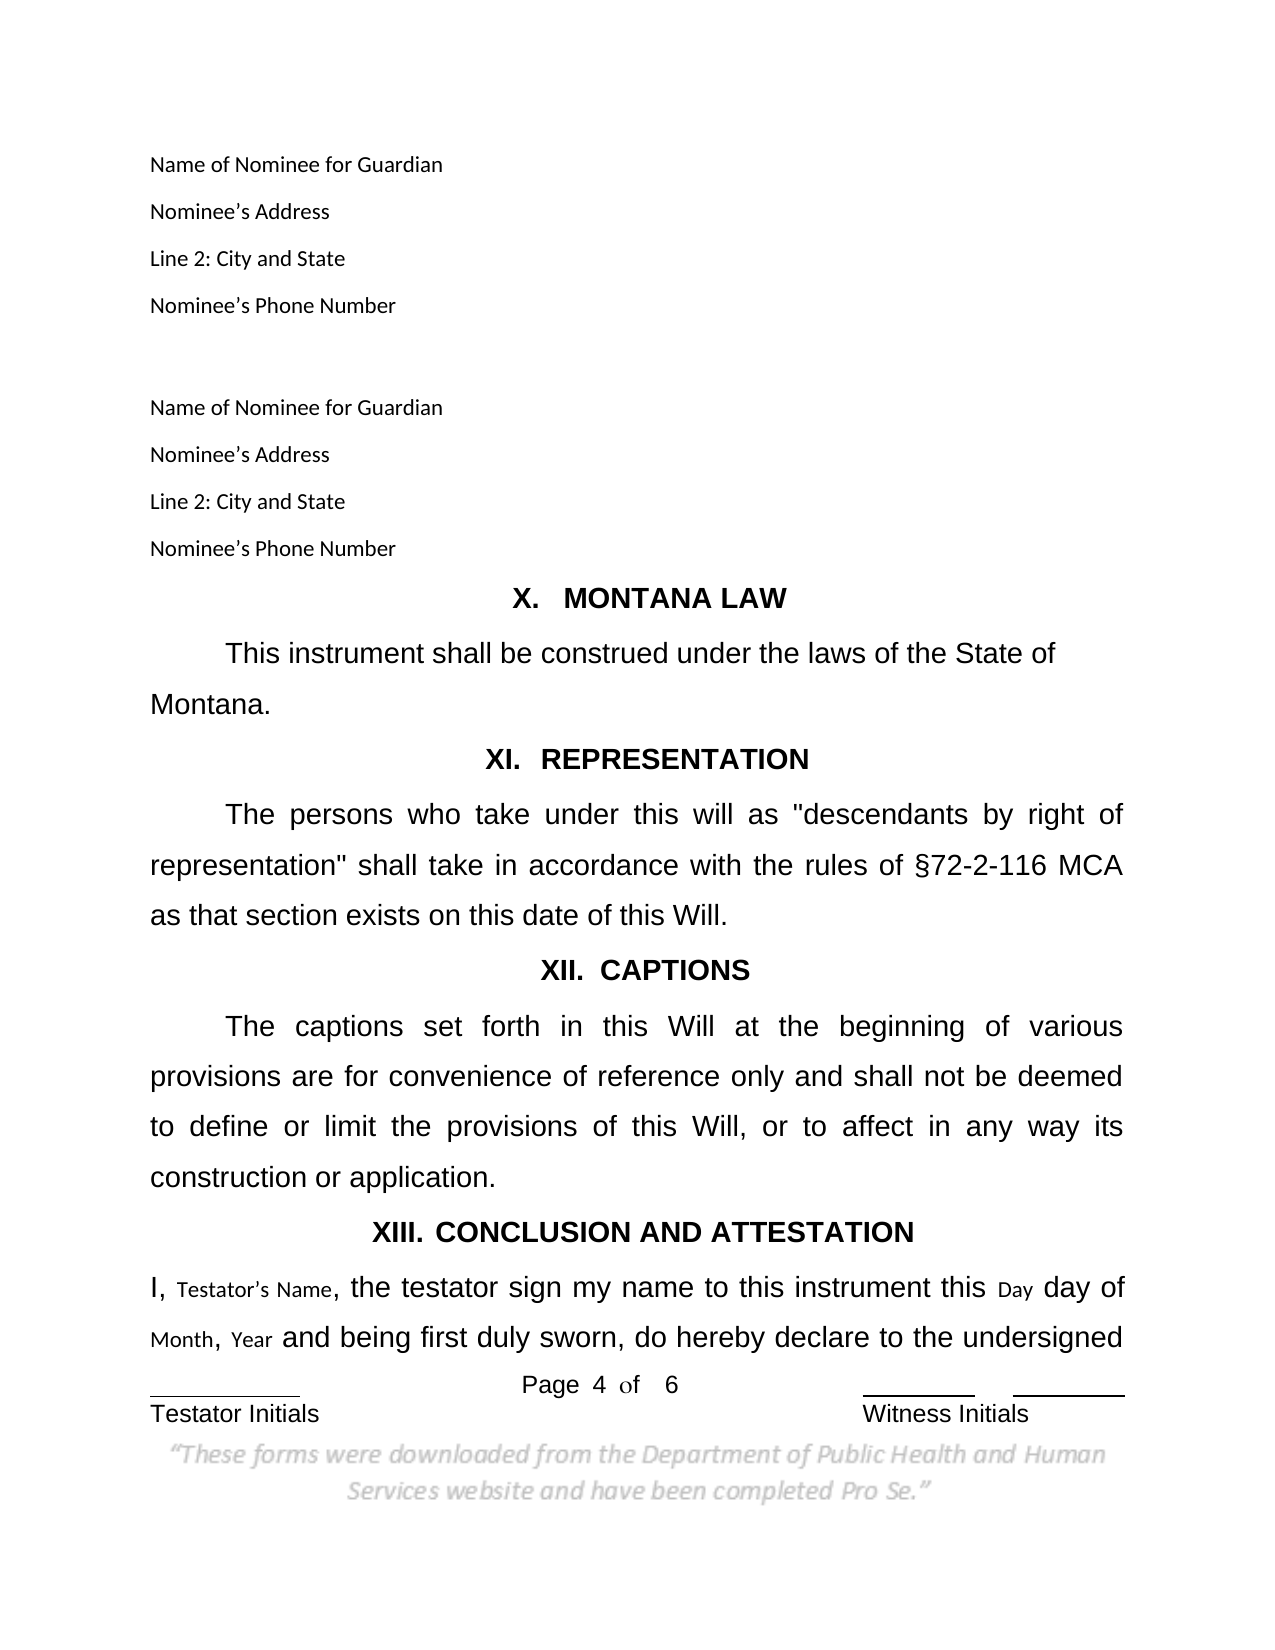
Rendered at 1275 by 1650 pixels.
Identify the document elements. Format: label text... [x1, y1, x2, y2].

subtitle CONCLUSION AND ATTESTATION [187, 1215, 1125, 1248]
text The persons who take under this will as "descendants by right of representation" shall take in accordance with the rules of §72-2-116 MCA as that section exists on this date of this Will. [150, 797, 1125, 932]
subtitle MONTANA LAW [187, 581, 1125, 615]
subtitle REPRESENTATION [187, 742, 1125, 776]
text This instrument shall be construed under the laws of the State of Montana. [150, 636, 1125, 720]
text The captions set forth in this Will at the beginning of various provisions are for convenience of reference only and shall not be deemed to define or limit the provisions of this Will, or to affect in any way its construction or application. [150, 1009, 1125, 1193]
subtitle CAPTIONS [187, 953, 1125, 987]
picture [150, 1428, 1126, 1521]
